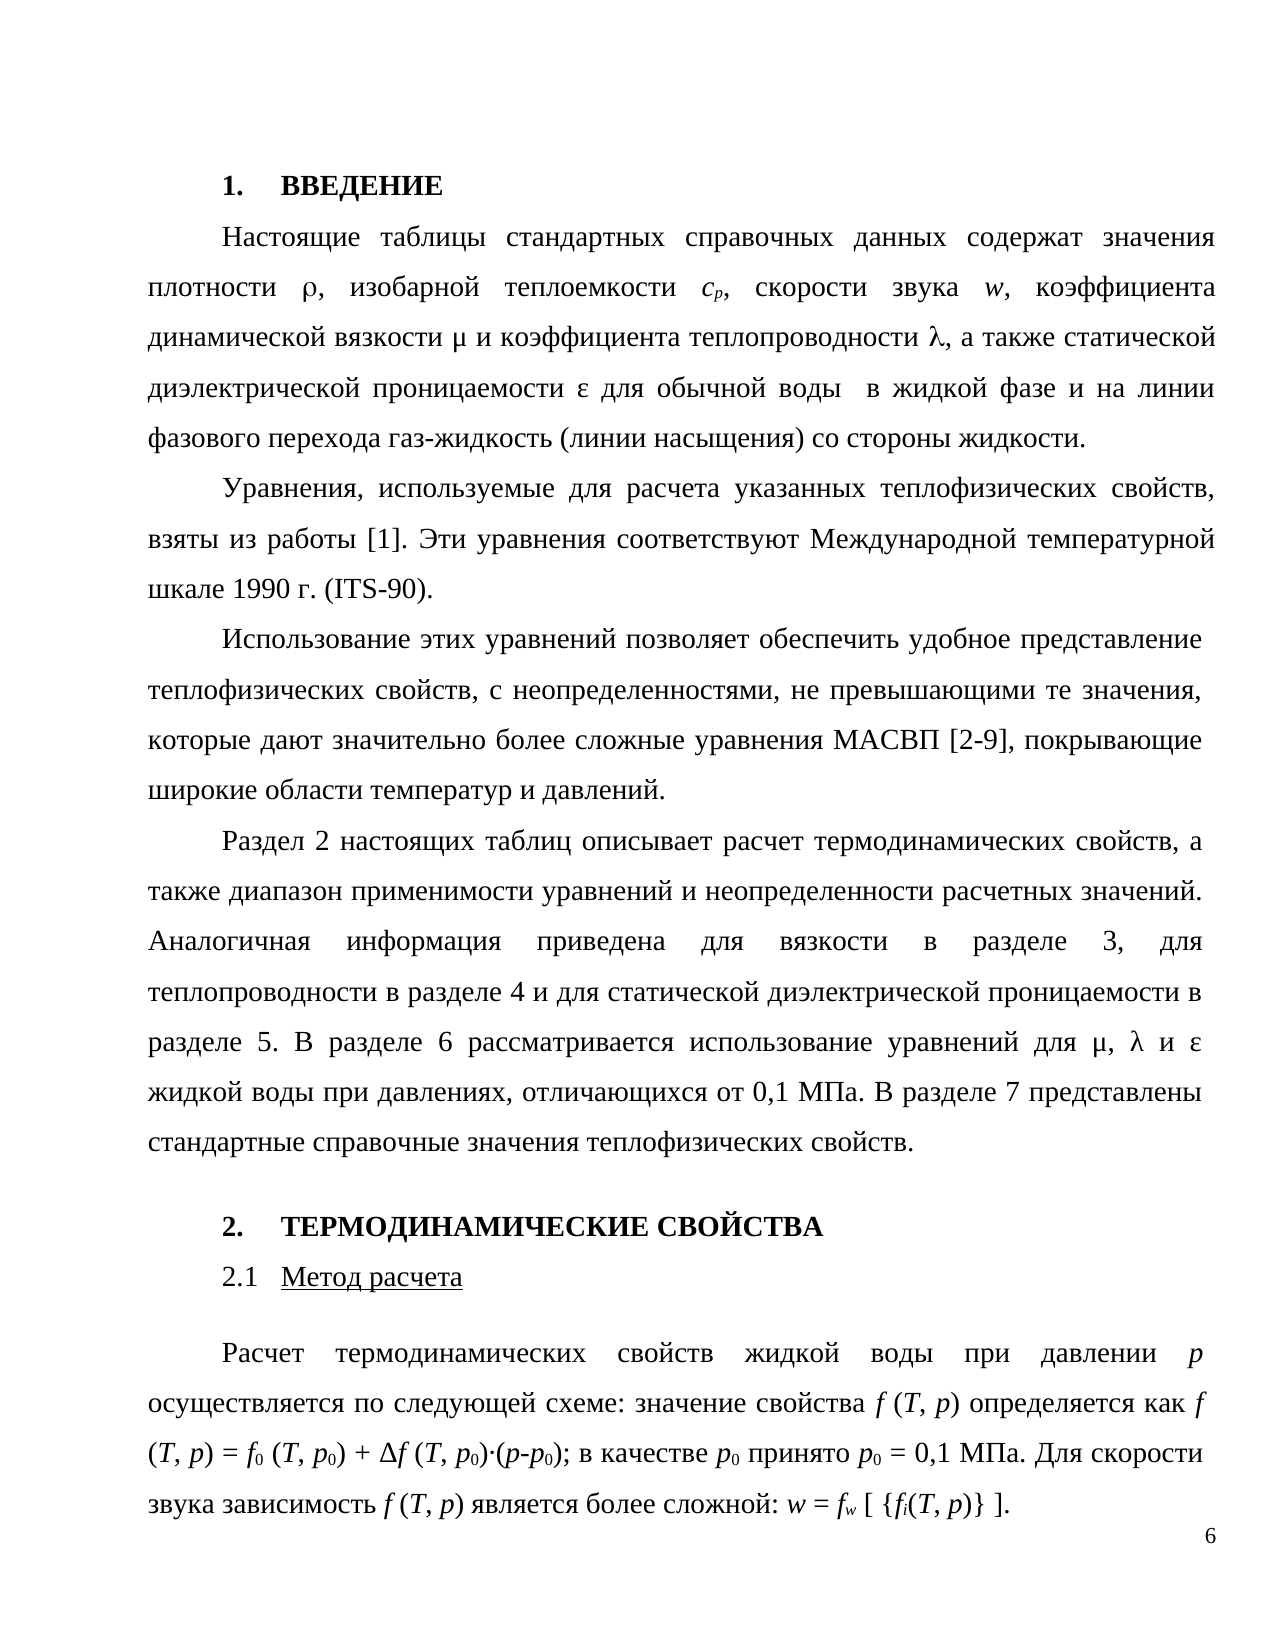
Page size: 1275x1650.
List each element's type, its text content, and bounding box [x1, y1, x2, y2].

text Раздел 2 настоящих таблиц описывает расчет термодинамических свойств, а также диапазон применимости уравнений и неопределенности расчетных значений. Аналогичная информация приведена для вязкости в разделе 3, для теплопроводности в разделе 4 и для статической диэлектрической проницаемости в разделе 5. В разделе 6 рассматривается использование уравнений для μ, λ и ε жидкой воды при давлениях, отличающихся от 0,1 МПа. В разделе 7 представлены стандартные справочные значения теплофизических свойств. [148, 823, 1203, 1158]
text Расчет термодинамических свойств жидкой воды при давлении p осуществляется по следующей схеме: значение свойства f (T, p) определяется как f (T, p) = f0 (T, p0) + Δf (T, p0)∙(p-p0); в качестве p0 принято p0 = 0,1 МПа. Для скорости звука зависимость f (T, p) является более сложной: w = fw [ {fi(T, p)} ]. [148, 1335, 1203, 1519]
text Использование этих уравнений позволяет обеспечить удобное представление теплофизических свойств, с неопределенностями, не превышающими те значения, которые дают значительно более сложные уравнения МАСВП [2-9], покрывающие широкие области температур и давлений. [148, 621, 1203, 806]
text Уравнения, используемые для расчета указанных теплофизических свойств, взяты из работы [1]. Эти уравнения соответствуют Международной температурной шкале 1990 г. (ITS-90). [148, 471, 1216, 605]
subtitle Метод расчета [148, 1259, 1216, 1293]
subtitle ТЕРМОДИНАМИЧЕСКИЕ СВОЙСТВА [148, 1209, 1216, 1243]
text Настоящие таблицы стандартных справочных данных содержат значения плотности , изобарной теплоемкости cp, скорости звука w, коэффициента динамической вязкости μ и коэффициента теплопроводности , а также статической диэлектрической проницаемости ε для обычной воды в жидкой фазе и на линии фазового перехода газ-жидкость (линии насыщения) со стороны жидкости. [148, 219, 1216, 454]
subtitle ВВЕДЕНИЕ [148, 168, 1216, 202]
